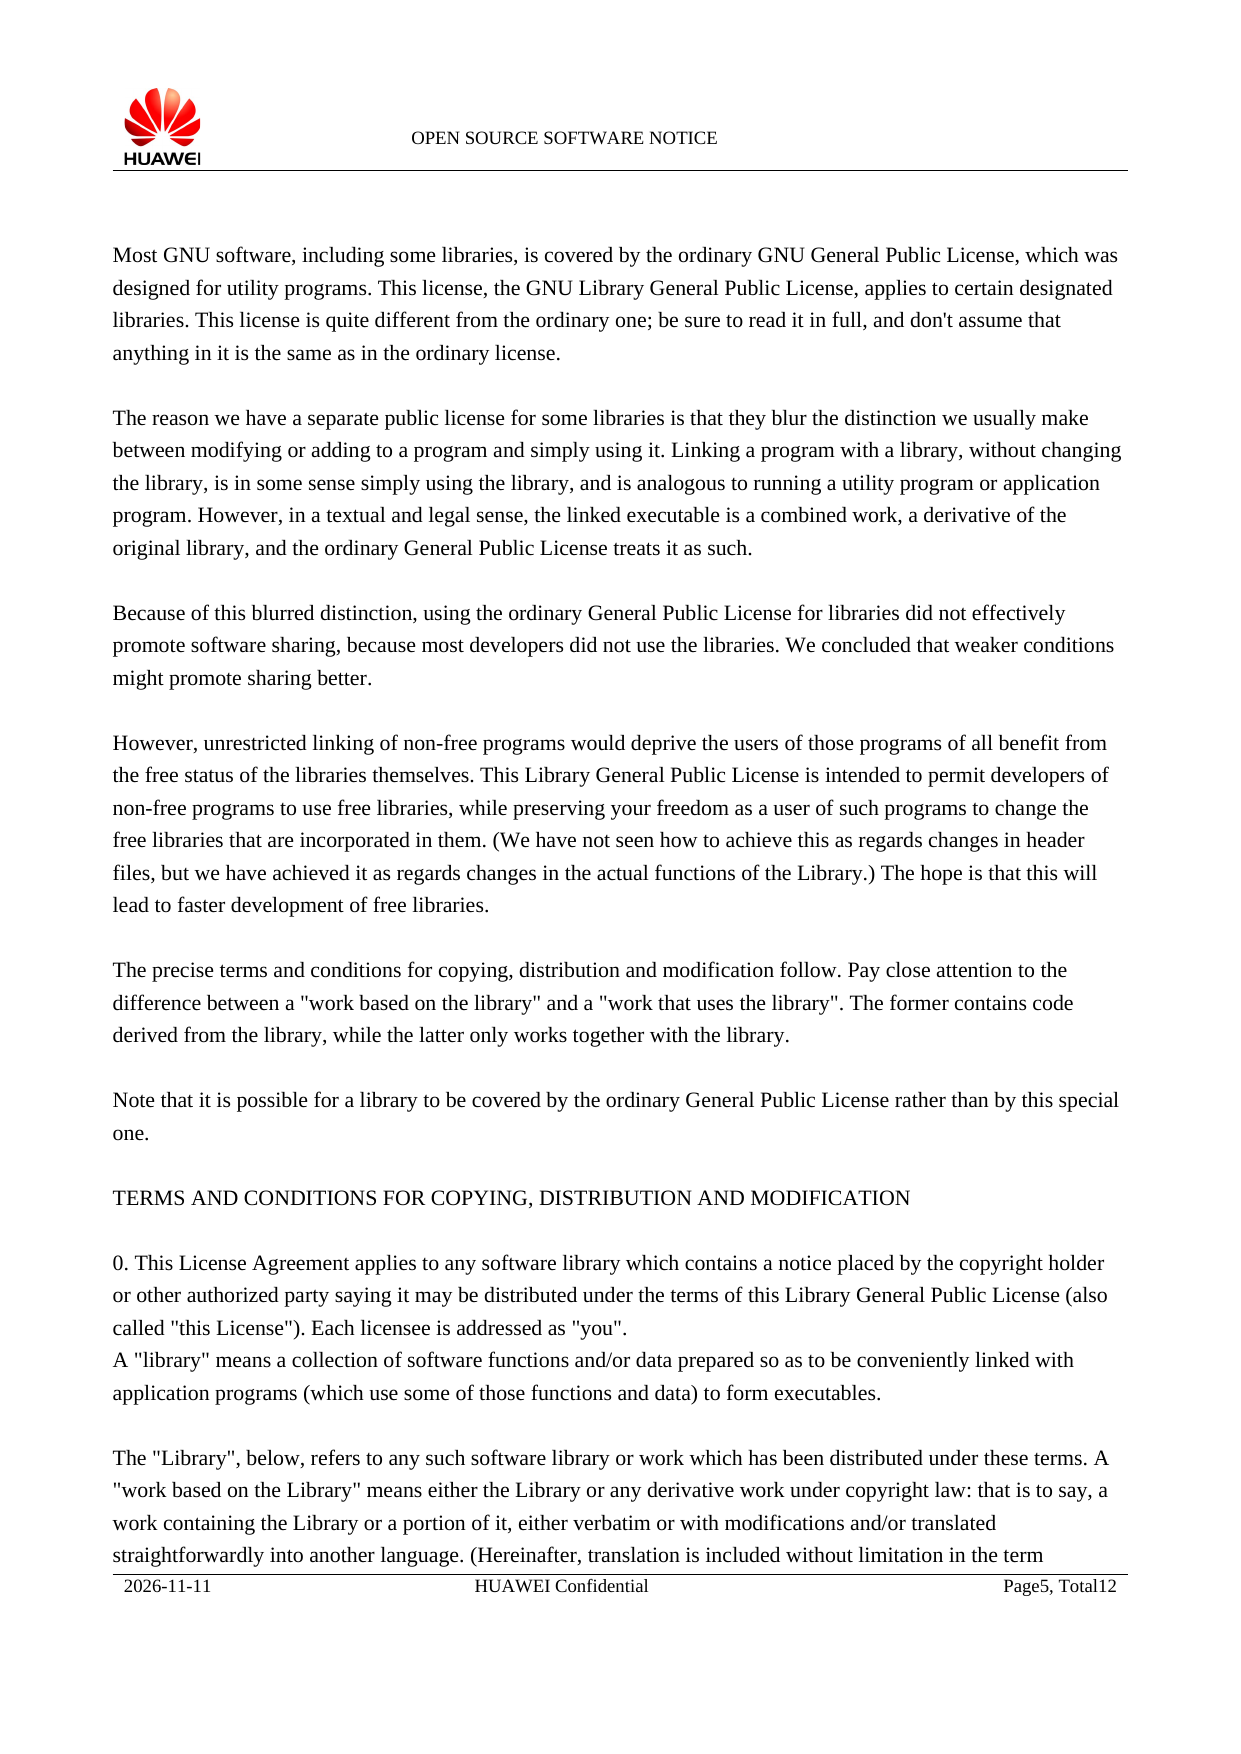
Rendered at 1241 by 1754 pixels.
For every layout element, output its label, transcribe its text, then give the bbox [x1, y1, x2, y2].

picture [124, 88, 201, 165]
